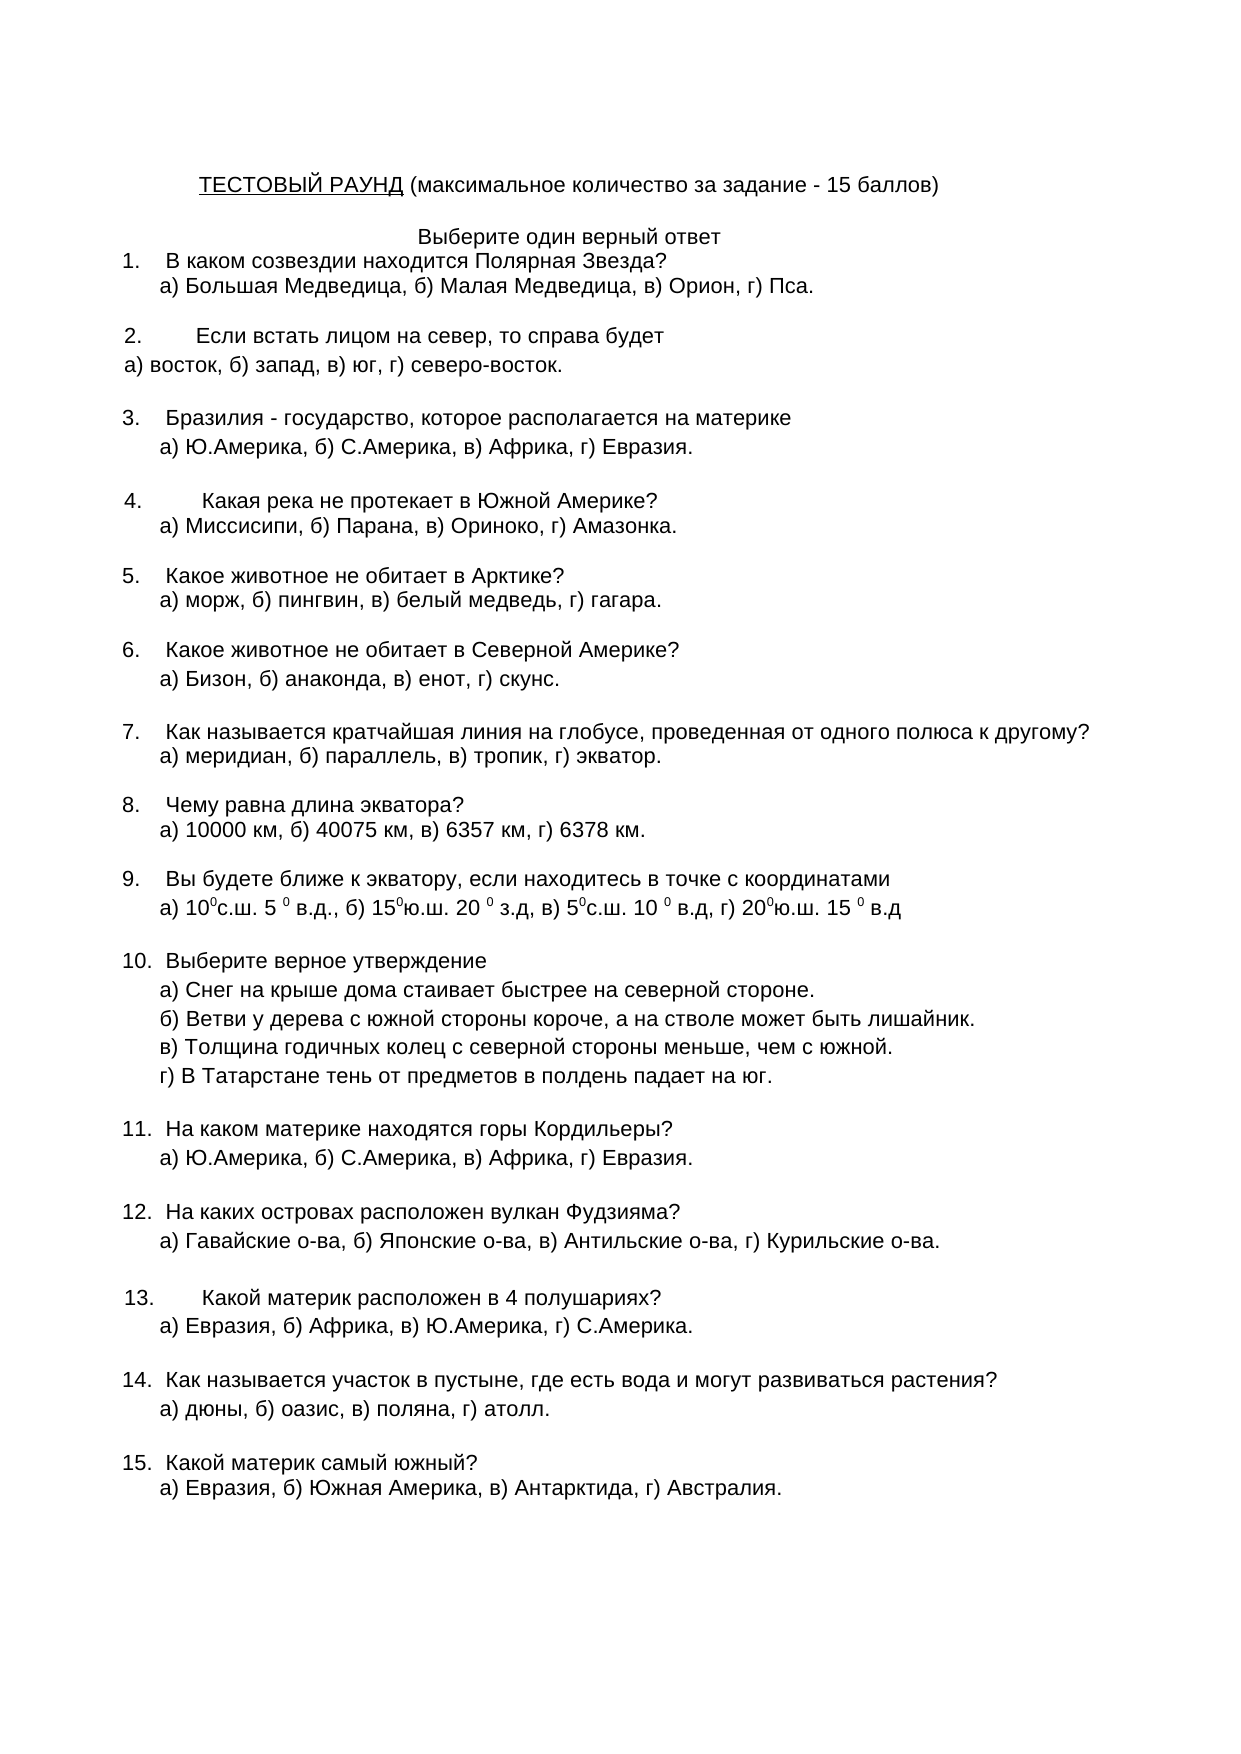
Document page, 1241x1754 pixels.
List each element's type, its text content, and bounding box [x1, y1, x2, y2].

text Выберите один верный ответ [122, 227, 1017, 248]
list Чему равна длина экватора? [122, 795, 1125, 817]
list Если встать лицом на север, то справа будет а) восток, б) запад, в) юг, г) северо-восток. [124, 321, 1125, 378]
list Какой материк расположен в 4 полушариях? [124, 1282, 1125, 1311]
list Как называется участок в пустыне, где есть вода и могут развиваться растения? а) дюны, б) оазис, в) поляна, г) атолл. [122, 1364, 1098, 1422]
list Какая река не протекает в Южной Америке? [124, 491, 1125, 513]
text г) В Татарстане тень от предметов в полдень падает на юг. [159, 1060, 1125, 1089]
text а) морж, б) пингвин, в) белый медведь, г) гагара. [159, 590, 1125, 612]
list В каком созвездии находится Полярная Звезда? [122, 251, 1125, 273]
list Какое животное не обитает в Северной Америке? а) Бизон, б) анаконда, в) енот, г) скунс. [122, 635, 873, 692]
list Как называется кратчайшая линия на глобусе, проведенная от одного полюса к другому? [122, 717, 1098, 746]
text а) Гавайские о-ва, б) Японские о-ва, в) Антильские о-ва, г) Курильские о-ва. [159, 1225, 1125, 1254]
list Выберите верное утверждение [122, 946, 1125, 975]
text а) Большая Медведица, б) Малая Медведица, в) Орион, г) Пса. [159, 276, 1125, 298]
list Какой материк самый южный? [122, 1453, 1125, 1474]
text а) Евразия, б) Африка, в) Ю.Америка, г) С.Америка. [159, 1311, 1125, 1339]
text а) Снег на крыше дома стаивает быстрее на северной стороне. [159, 975, 1125, 1003]
list На каком материке находятся горы Кордильеры? а) Ю.Америка, б) С.Америка, в) Африка, г) Евразия. [122, 1113, 1098, 1171]
list На каких островах расположен вулкан Фудзияма? [122, 1197, 1125, 1225]
text в) Толщина годичных колец с северной стороны меньше, чем с южной. [159, 1032, 1125, 1060]
list Вы будете ближе к экватору, если находитесь в точке с координатами а) 100с.ш. 5 0 в.д., б) 150ю.ш. 20 0 з.д, в) 50с.ш. 10 0 в.д, г) 200ю.ш. 15 0 в.д [122, 864, 1098, 921]
text а) меридиан, б) параллель, в) тропик, г) экватор. [159, 746, 1125, 767]
text а) Миссисипи, б) Парана, в) Ориноко, г) Амазонка. [159, 516, 1125, 538]
text а) Евразия, б) Южная Америка, в) Антарктида, г) Австралия. [159, 1477, 1125, 1499]
text а) 10000 км, б) 40075 км, в) 6357 км, г) 6378 км. [159, 819, 1125, 841]
text ТЕСТОВЫЙ РАУНД (максимальное количество за задание - 15 баллов) [122, 171, 1017, 198]
list Какое животное не обитает в Арктике? [122, 566, 1125, 587]
list Бразилия - государство, которое располагается на материке а) Ю.Америка, б) С.Америка, в) Африка, г) Евразия. [122, 402, 873, 460]
text б) Ветви у дерева с южной стороны короче, а на стволе может быть лишайник. [159, 1003, 1125, 1032]
